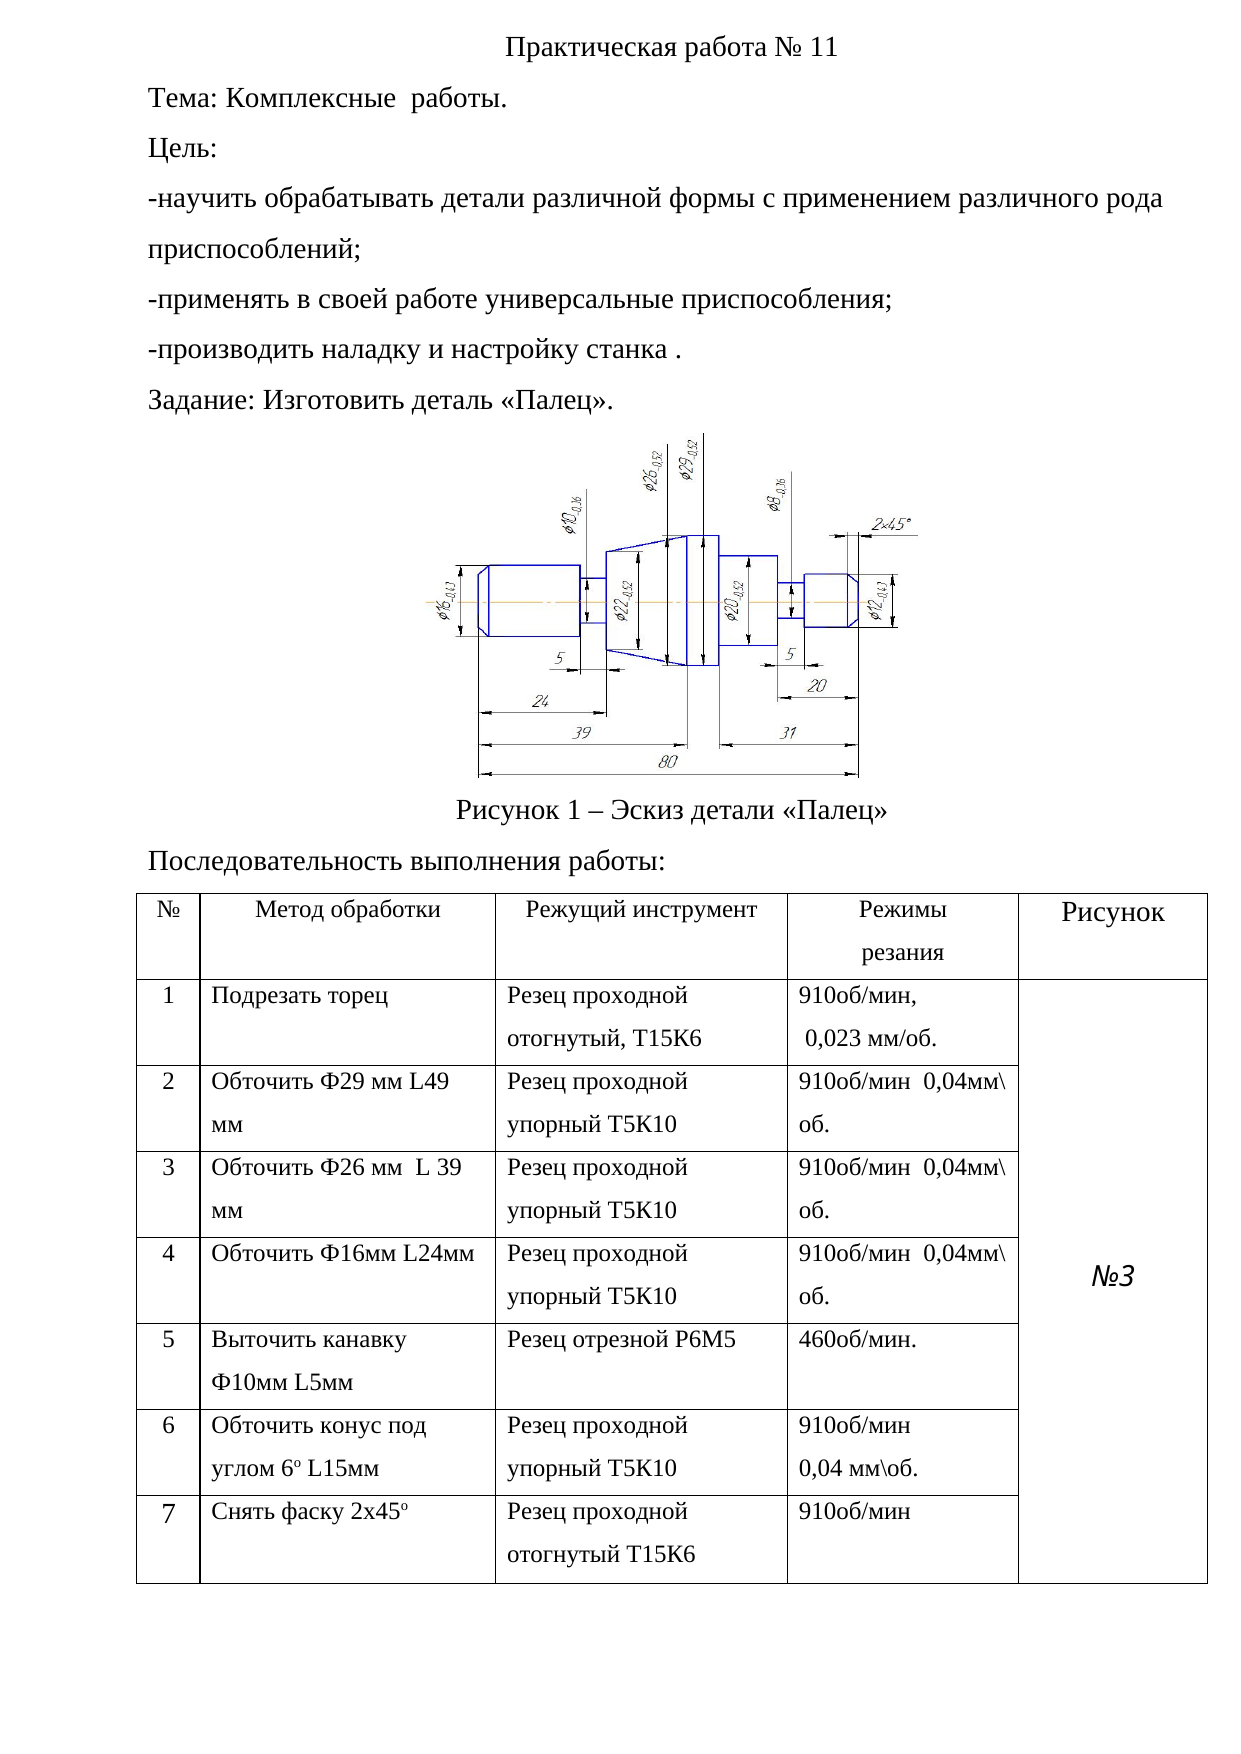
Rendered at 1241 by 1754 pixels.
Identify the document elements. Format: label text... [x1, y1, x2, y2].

table_cell 910об/мин 0,04мм\об. [788, 1238, 1018, 1323]
table_cell 910об/мин, 0,023 мм/об. [788, 980, 1018, 1065]
table_cell Резец проходной отогнутый Т15К6 [496, 1496, 787, 1583]
table_cell Подрезать торец [201, 980, 495, 1065]
table_cell 910об/мин 0,04 мм\об. [788, 1410, 1018, 1495]
table_cell 3 [137, 1152, 199, 1237]
text Тема: Комплексные работы. [148, 80, 1196, 113]
table_cell Обточить Ф29 мм L49 мм [201, 1066, 495, 1151]
table_header № [137, 894, 199, 979]
table_cell 6 [137, 1410, 199, 1495]
table_cell Резец проходной отогнутый, Т15К6 [496, 980, 787, 1065]
text Рисунок 1 – Эскиз детали «Палец» [148, 792, 1196, 826]
table_cell 910об/мин 0,04мм\об. [788, 1066, 1018, 1151]
text -применять в своей работе универсальные приспособления; [148, 281, 1196, 315]
table_cell 910об/мин 0,04мм\об. [788, 1152, 1018, 1237]
text Практическая работа № 11 [148, 29, 1196, 63]
table_cell №3 [1019, 980, 1207, 1583]
table_cell 4 [137, 1238, 199, 1323]
table_cell Резец проходной упорный Т5К10 [496, 1066, 787, 1151]
table_header Режимы резания [788, 894, 1018, 979]
table_header Режущий инструмент [496, 894, 787, 979]
picture [424, 432, 920, 779]
table_cell Обточить Ф16мм L24мм [201, 1238, 495, 1323]
table_cell 1 [137, 980, 199, 1065]
text Цель: [148, 130, 1196, 164]
table_cell Резец отрезной Р6М5 [496, 1324, 787, 1409]
table_cell 460об/мин. [788, 1324, 1018, 1409]
text Последовательность выполнения работы: [148, 843, 1196, 876]
table_cell 7 [137, 1496, 199, 1583]
text Задание: Изготовить деталь «Палец». [148, 382, 1196, 415]
table_cell Выточить канавку Ф10мм L5мм [201, 1324, 495, 1409]
table_cell Резец проходной упорный Т5К10 [496, 1152, 787, 1237]
table_cell 910об/мин [788, 1496, 1018, 1583]
table_cell Обточить Ф26 мм L 39 мм [201, 1152, 495, 1237]
text -научить обрабатывать детали различной формы с применением различного рода приспособлений; [148, 181, 1196, 264]
table_cell Обточить конус под углом 6о L15мм [201, 1410, 495, 1495]
table_cell Резец проходной упорный Т5К10 [496, 1238, 787, 1323]
table_cell Резец проходной упорный Т5К10 [496, 1410, 787, 1495]
table_cell 5 [137, 1324, 199, 1409]
table_cell 2 [137, 1066, 199, 1151]
table_cell Снять фаску 2х45о [201, 1496, 495, 1583]
text -производить наладку и настройку станка . [148, 331, 1196, 365]
table_header Рисунок [1019, 894, 1207, 979]
table_header Метод обработки [201, 894, 495, 979]
